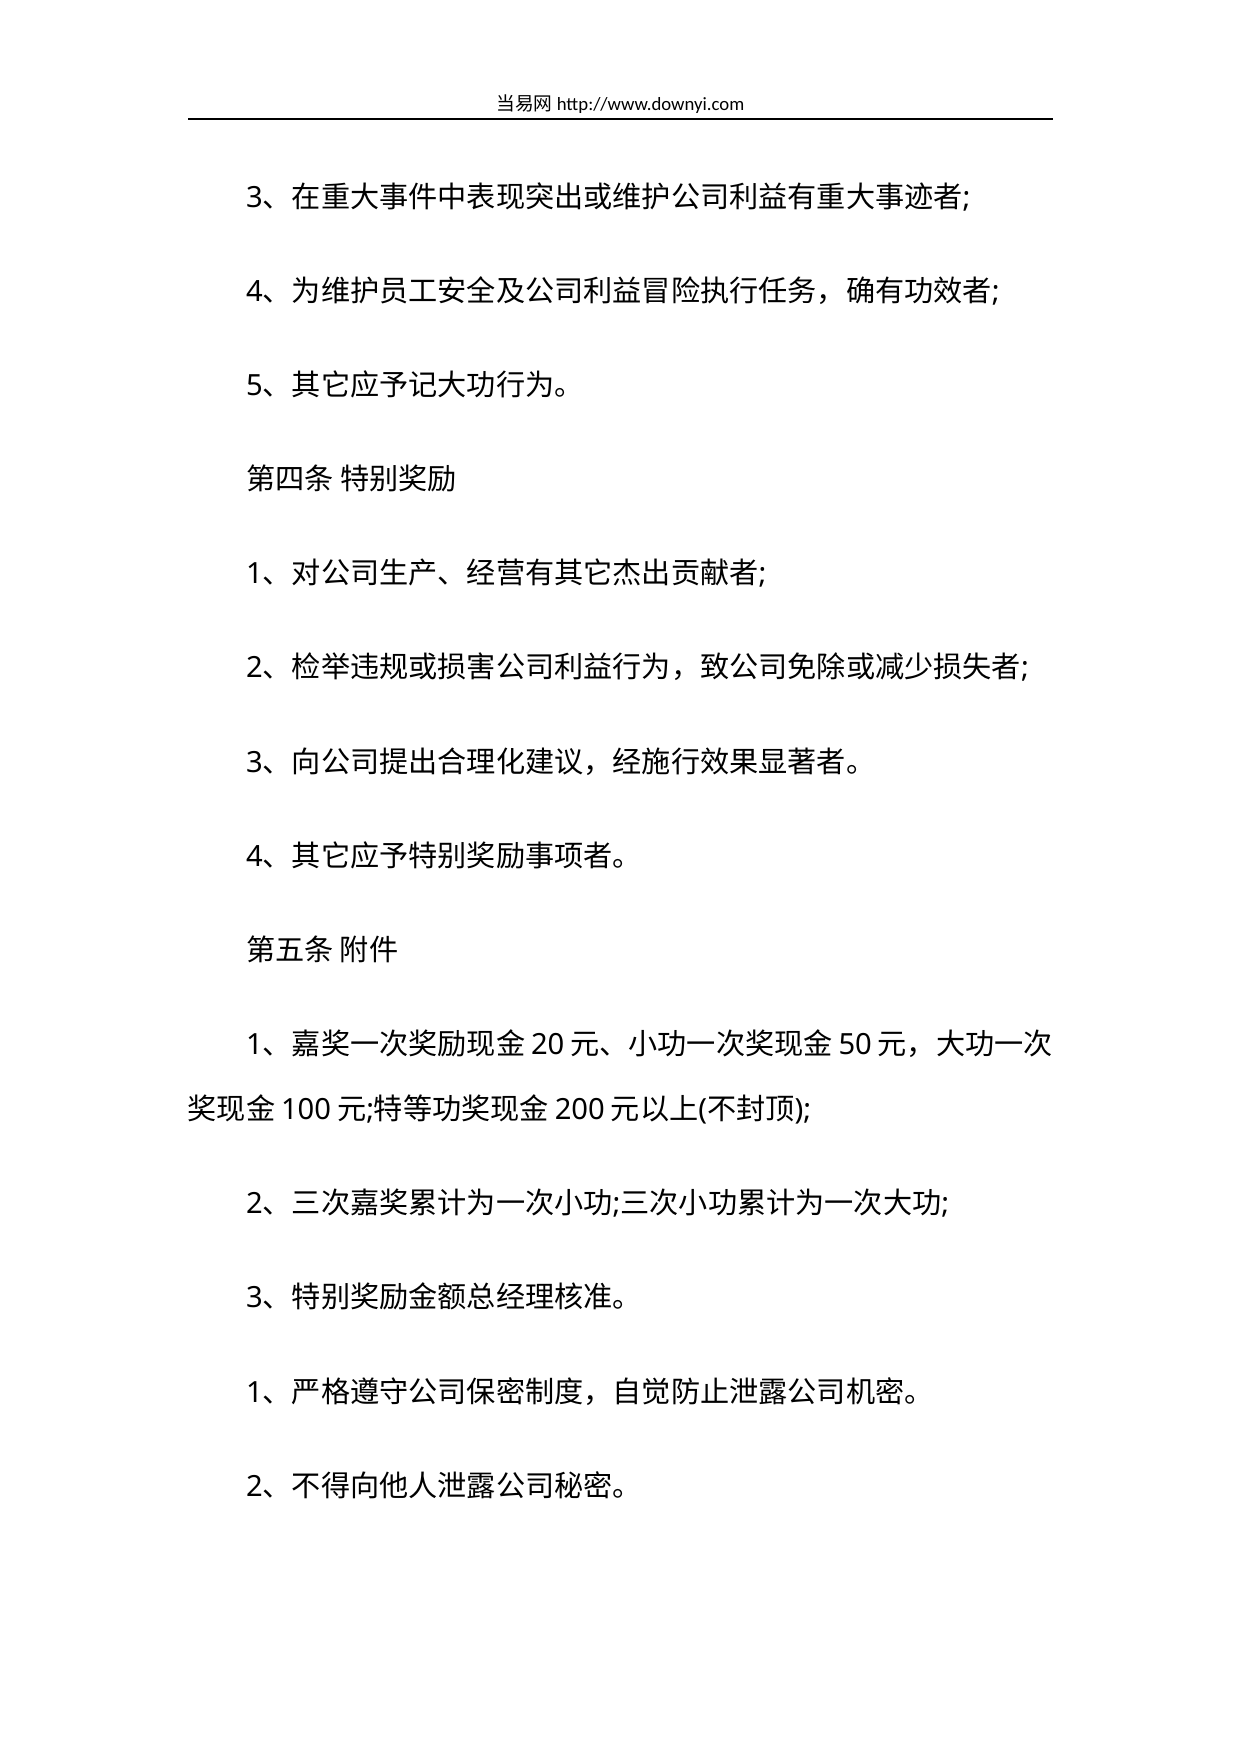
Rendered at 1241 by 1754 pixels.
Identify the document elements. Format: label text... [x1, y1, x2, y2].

text 5、其它应予记大功行为。 [187, 350, 1053, 415]
text 2、三次嘉奖累计为一次小功;三次小功累计为一次大功; [187, 1169, 1053, 1234]
text 1、严格遵守公司保密制度，自觉防止泄露公司机密。 [187, 1357, 1053, 1422]
text 1、对公司生产、经营有其它杰出贡献者; [187, 539, 1053, 604]
text 4、为维护员工安全及公司利益冒险执行任务，确有功效者; [187, 256, 1053, 321]
text 3、特别奖励金额总经理核准。 [187, 1263, 1053, 1328]
text 3、在重大事件中表现突出或维护公司利益有重大事迹者; [187, 162, 1053, 227]
text 第五条 附件 [187, 915, 1053, 980]
text 4、其它应予特别奖励事项者。 [187, 821, 1053, 886]
text 2、检举违规或损害公司利益行为，致公司免除或减少损失者; [187, 633, 1053, 698]
text 3、向公司提出合理化建议，经施行效果显著者。 [187, 727, 1053, 792]
text 1、嘉奖一次奖励现金20元、小功一次奖现金50元，大功一次奖现金100元;特等功奖现金200元以上(不封顶); [187, 1009, 1053, 1139]
text 第四条 特别奖励 [187, 444, 1053, 509]
text 2、不得向他人泄露公司秘密。 [187, 1451, 1053, 1516]
